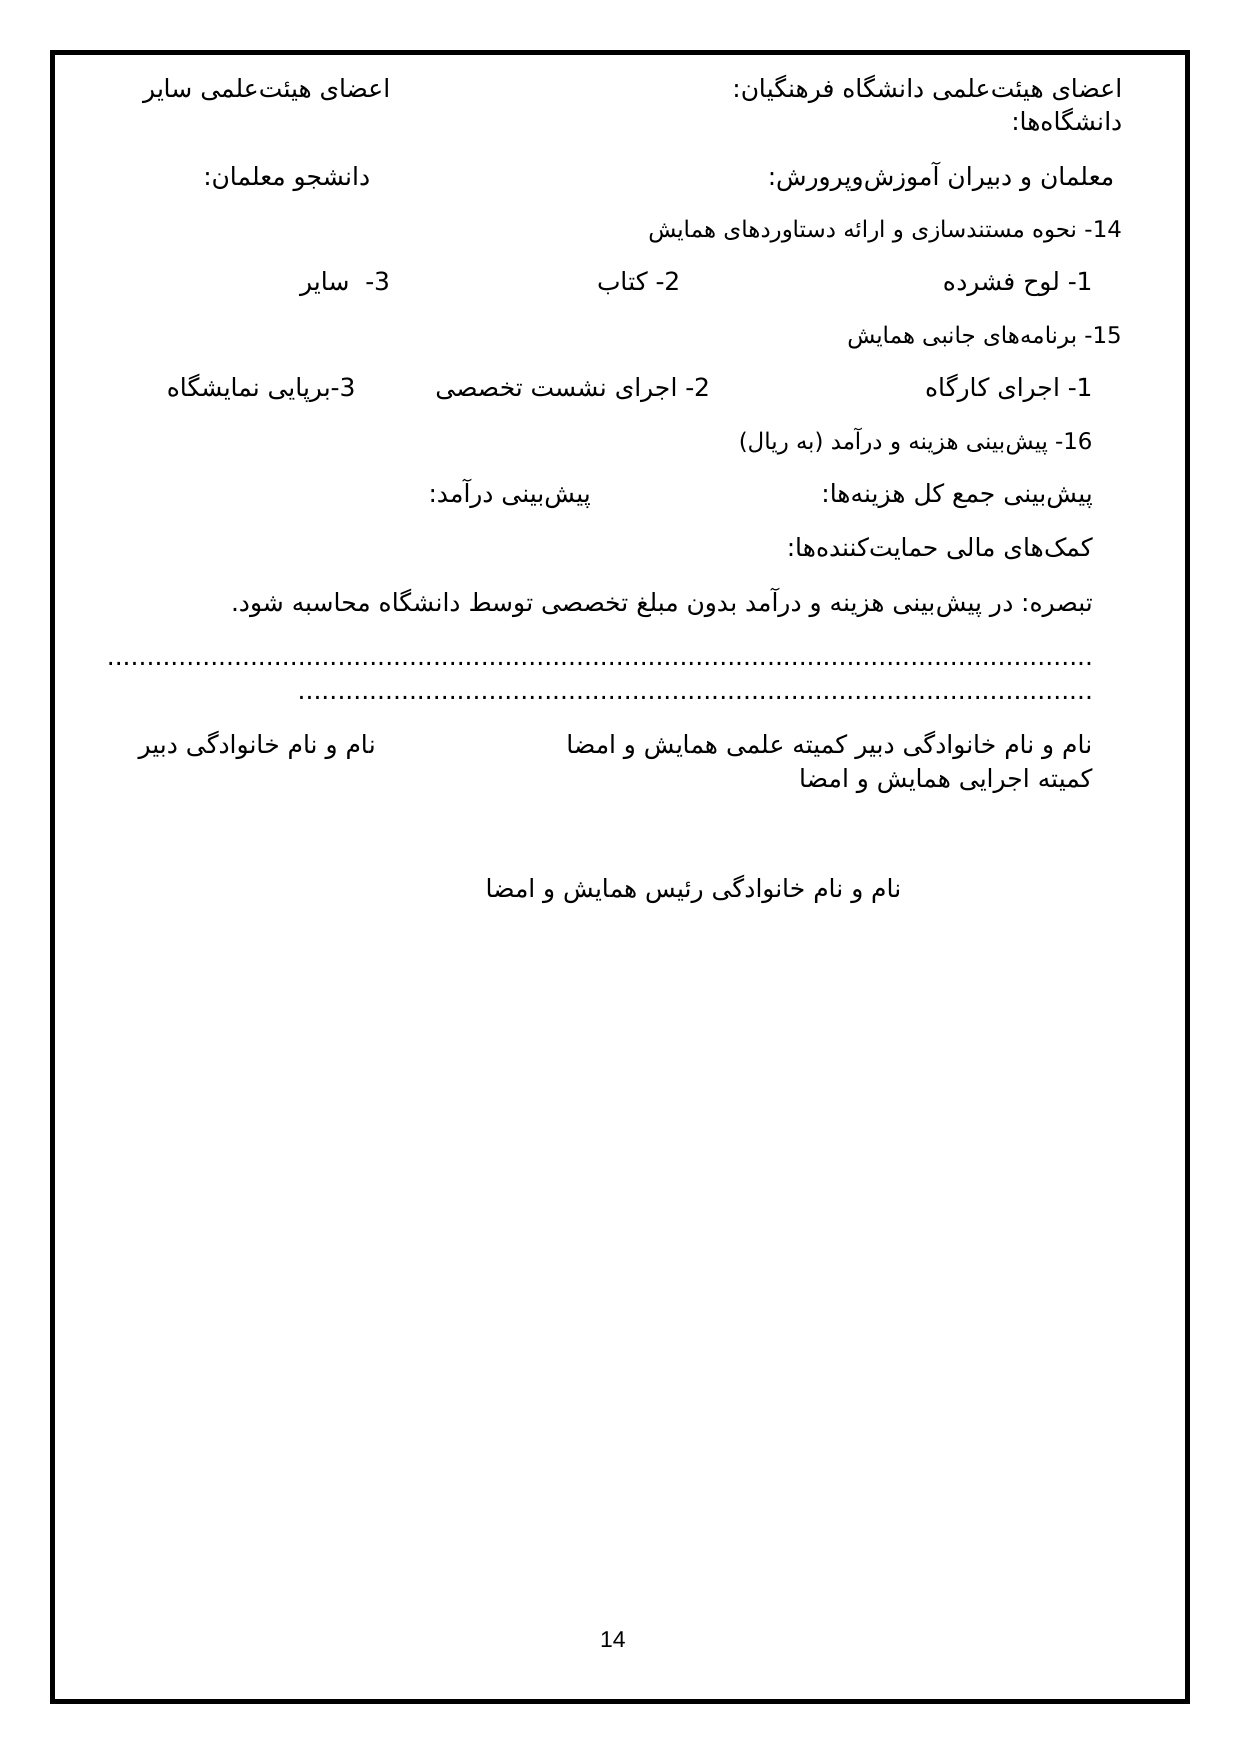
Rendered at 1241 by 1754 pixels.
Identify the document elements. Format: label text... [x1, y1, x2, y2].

text تبصره: در پیش‌بینی هزینه و درآمد بدون مبلغ تخصصی توسط دانشگاه محاسبه شود. [103, 588, 1093, 617]
text 15- برنامه‌های جانبی همایش [103, 322, 1122, 349]
text 1- لوح فشرده 2- کتاب 3- سایر [103, 268, 1093, 297]
text معلمان و دبیران آموزش‌وپرورش: دانشجو معلمان: [103, 162, 1122, 191]
text 1- اجرای کارگاه 2- اجرای نشست تخصصی 3-برپایی نمایشگاه [103, 373, 1093, 403]
text 14- نحوه مستندسازی و ارائه دستاوردهای همایش [103, 216, 1122, 243]
text ................................................................................................................................................................................................................................ [103, 642, 1093, 705]
text نام و نام خانوادگی دبیر کمیته علمی همایش و امضا نام و نام خانوادگی دبیر کمیته اجرایی همایش و امضا [103, 730, 1093, 793]
text نام و نام خانوادگی رئیس همایش و امضا [103, 874, 1093, 903]
text 16- پیش‌بینی هزینه و درآمد (به ریال) [103, 428, 1093, 454]
text اعضای هیئت‌علمی دانشگاه فرهنگیان: اعضای هیئت‌علمی سایر دانشگاه‌ها: [103, 74, 1122, 137]
text کمک‌های مالی حمایت‌کننده‌ها: [103, 534, 1093, 563]
text پیش‌بینی جمع کل هزینه‌ها: پیش‌بینی درآمد: [103, 479, 1093, 508]
